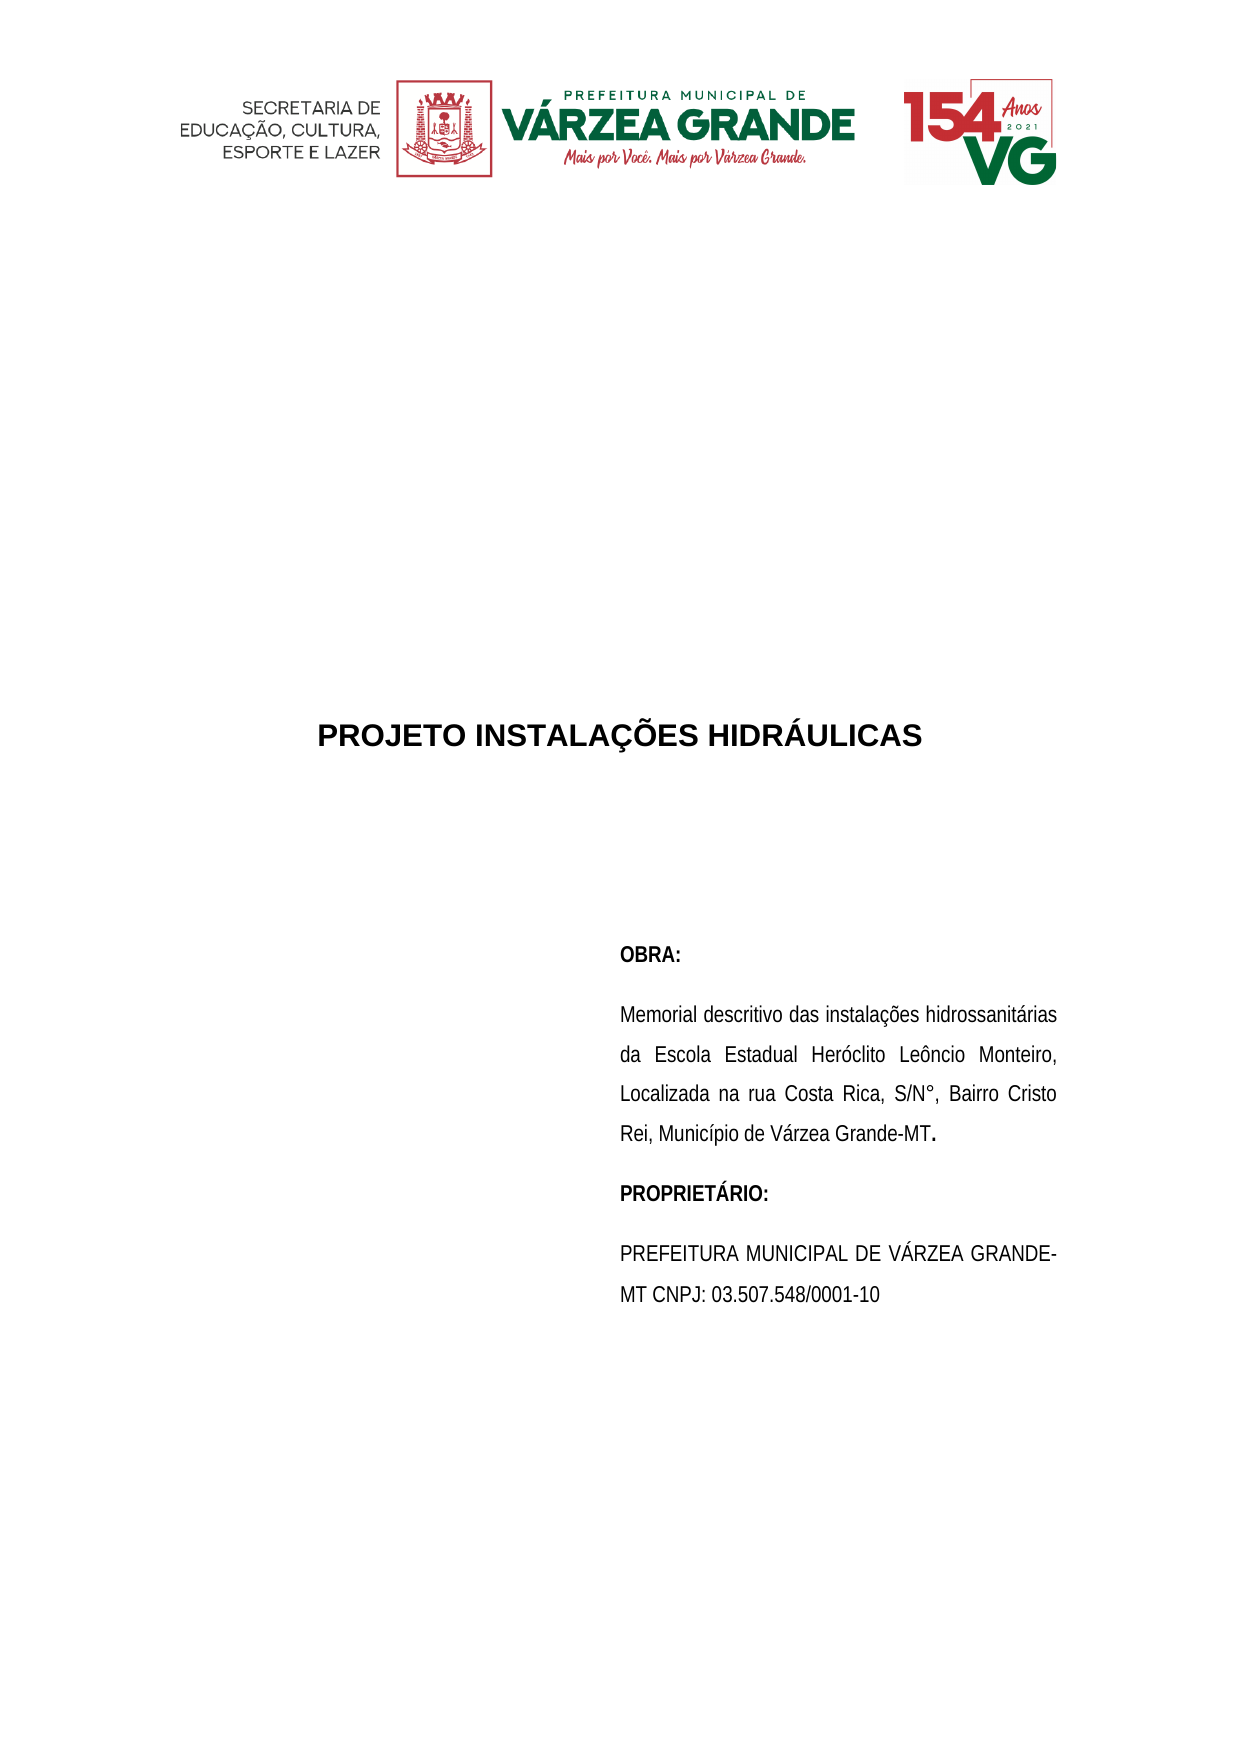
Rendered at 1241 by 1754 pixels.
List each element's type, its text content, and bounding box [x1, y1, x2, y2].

text OBRA: [546, 941, 1057, 967]
text Memorial descritivo das instalações hidrossanitárias da Escola Estadual Heróclito Leôncio Monteiro, Localizada na rua Costa Rica, S/N°, Bairro Cristo Rei, Município de Várzea Grande-MT. [620, 1001, 1057, 1146]
picture [904, 79, 1057, 185]
text PROJETO INSTALAÇÕES HIDRÁULICAS [177, 717, 1063, 753]
text PROPRIETÁRIO: [546, 1180, 1057, 1206]
picture [177, 71, 866, 185]
text PREFEITURA MUNICIPAL DE VÁRZEA GRANDE-MT CNPJ: 03.507.548/0001-10 [620, 1240, 1057, 1309]
